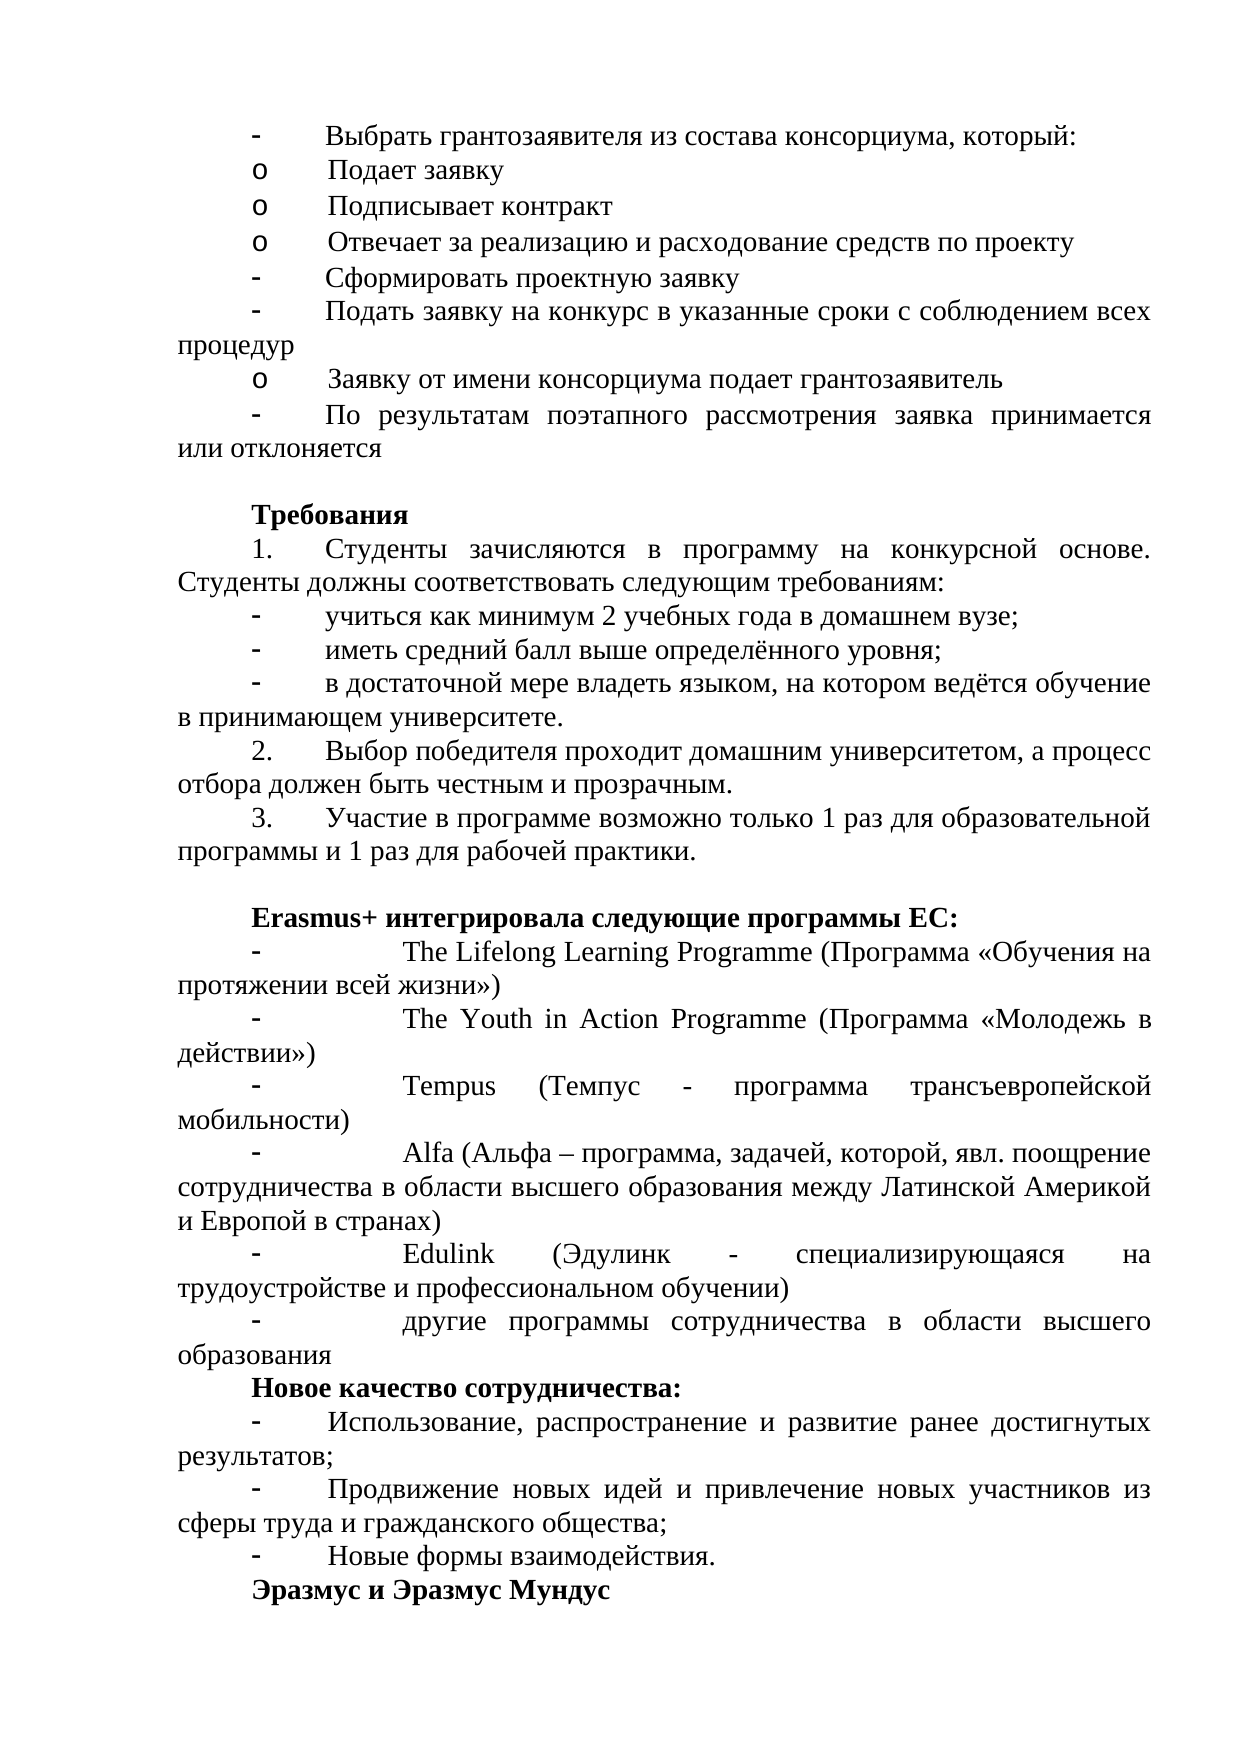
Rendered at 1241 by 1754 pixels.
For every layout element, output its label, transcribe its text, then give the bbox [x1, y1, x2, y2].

list Сформировать проектную заявку [177, 260, 1152, 293]
list Новое качество сотрудничества: [177, 1371, 1152, 1404]
list Подает заявку [177, 152, 1152, 188]
list Продвижение новых идей и привлечение новых участников из сферы труда и гражданского общества; [177, 1471, 1152, 1538]
list Edulink (Эдулинк - специализирующаяся на трудоустройстве и профессиональном обучении) [177, 1236, 1152, 1303]
list Отвечает за реализацию и расходование средств по проекту [177, 224, 1152, 260]
list Новые формы взаимодействия. [177, 1538, 1152, 1572]
list Требования [177, 497, 1152, 531]
list Эразмус и Эразмус Мундус [177, 1572, 1152, 1606]
list Tempus (Темпус - программа трансъевропейской мобильности) [177, 1068, 1152, 1135]
list The Youth in Action Programme (Программа «Молодежь в действии») [177, 1001, 1152, 1068]
list Erasmus+ интегрировала следующие программы ЕС: [177, 900, 1152, 934]
list в достаточной мере владеть языком, на котором ведётся обучение в принимающем университете. [177, 665, 1152, 733]
list Студенты зачисляются в программу на конкурсной основе. Студенты должны соответствовать следующим требованиям: [177, 531, 1152, 598]
list Использование, распространение и развитие ранее достигнутых результатов; [177, 1404, 1152, 1471]
list Выбрать грантозаявителя из состава консорциума, который: [177, 118, 1152, 152]
list The Lifelong Learning Programme (Программа «Обучения на протяжении всей жизни») [177, 934, 1152, 1001]
list Выбор победителя проходит домашним университетом, а процесс отбора должен быть честным и прозрачным. [177, 733, 1152, 800]
list По результатам поэтапного рассмотрения заявка принимается или отклоняется [177, 397, 1152, 464]
list Подать заявку на конкурс в указанные сроки с соблюдением всех процедур [177, 293, 1152, 361]
list Участие в программе возможно только 1 раз для образовательной программы и 1 раз для рабочей практики. [177, 800, 1152, 867]
list иметь средний балл выше определённого уровня; [177, 632, 1152, 665]
list Заявку от имени консорциума подает грантозаявитель [177, 361, 1152, 397]
list Alfa (Альфа – программа, задачей, которой, явл. поощрение сотрудничества в области высшего образования между Латинской Америкой и Европой в странах) [177, 1135, 1152, 1236]
list Подписывает контракт [177, 188, 1152, 224]
list учиться как минимум 2 учебных года в домашнем вузе; [177, 598, 1152, 632]
list другие программы сотрудничества в области высшего образования [177, 1303, 1152, 1371]
